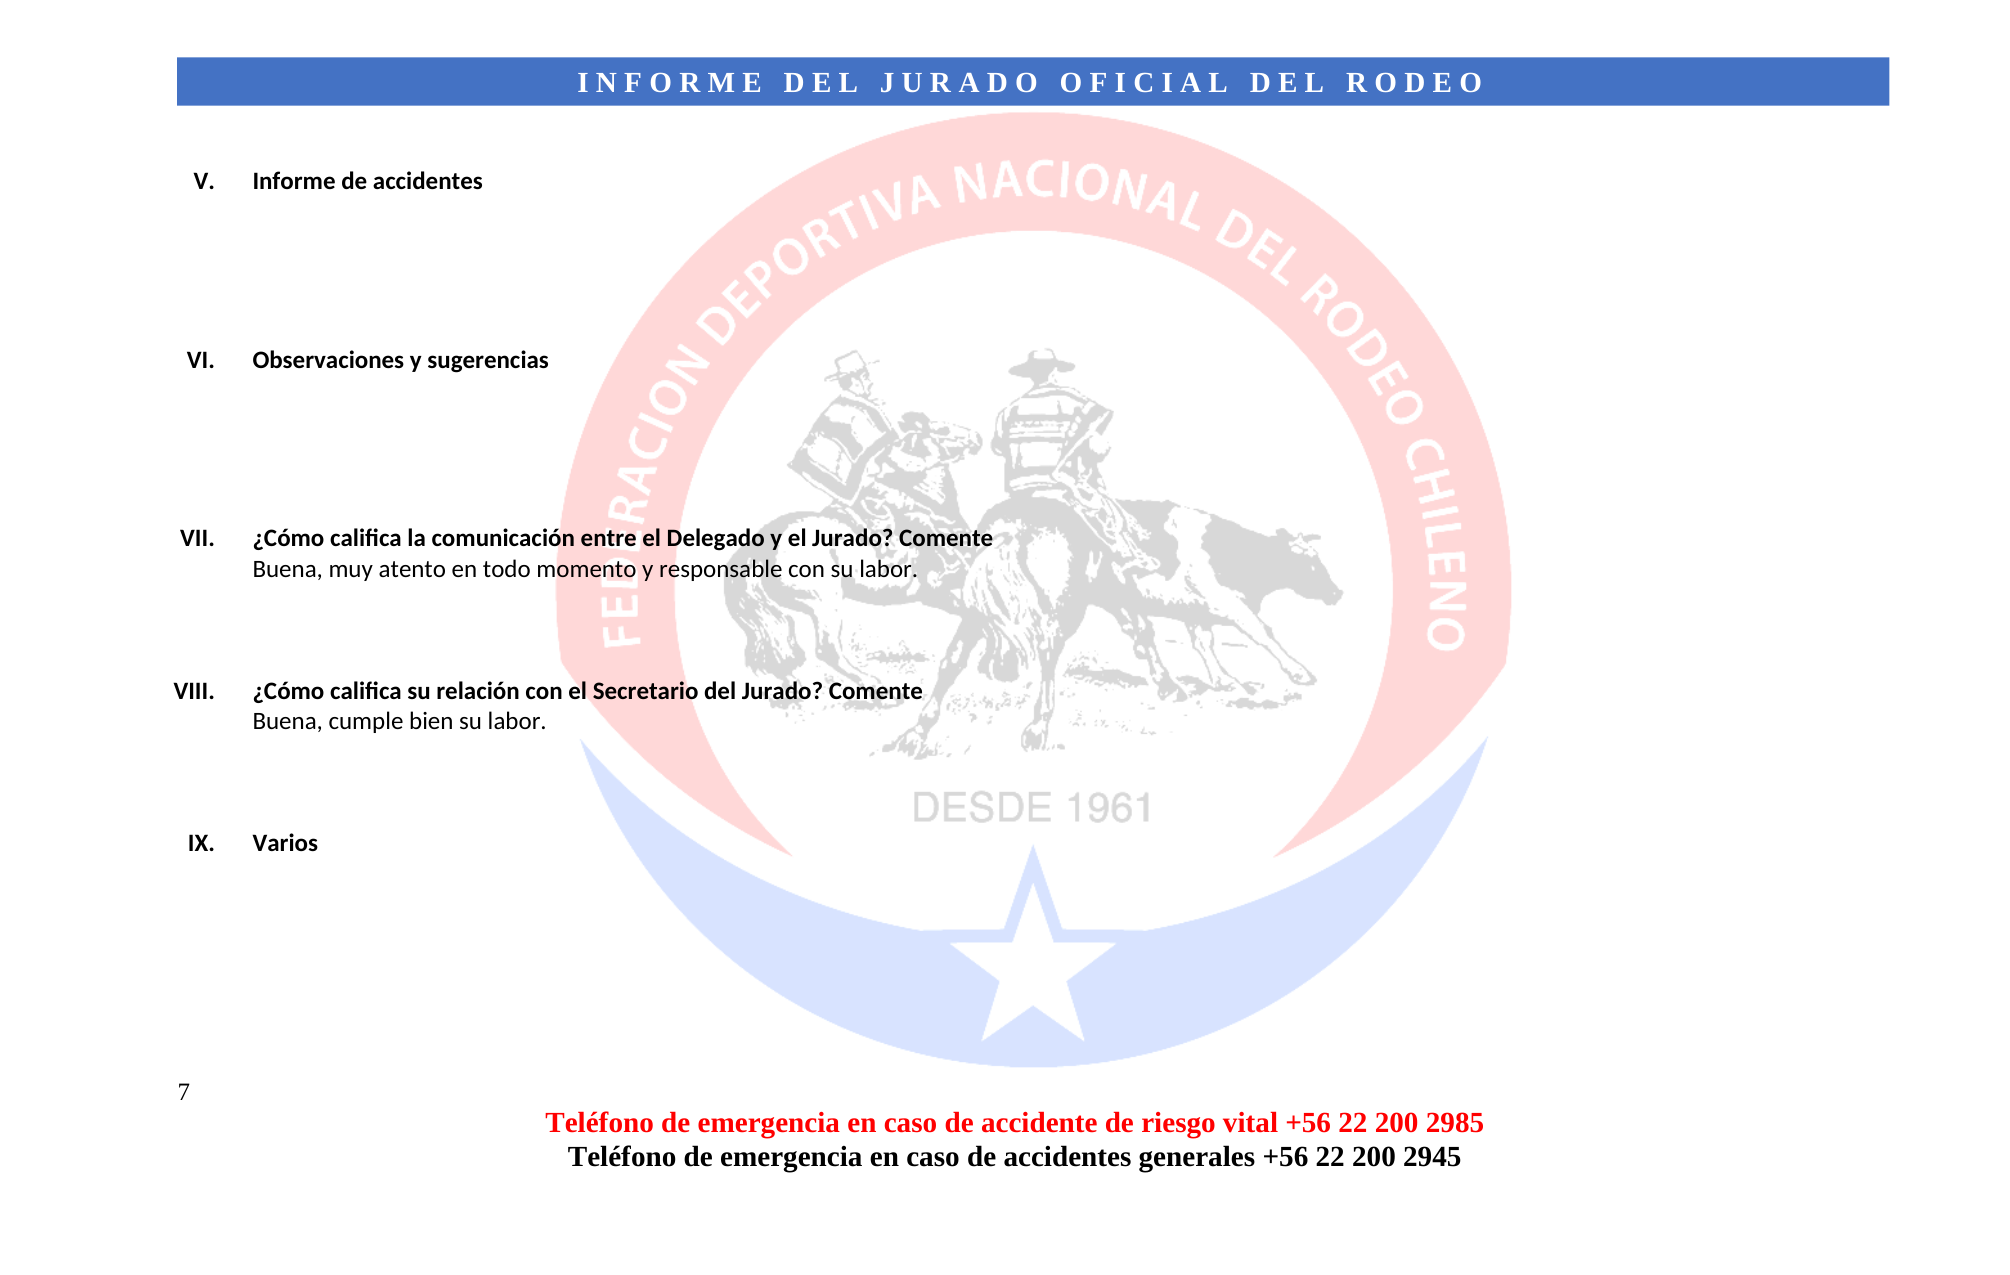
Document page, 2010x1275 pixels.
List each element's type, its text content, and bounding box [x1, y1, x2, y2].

list ¿Cómo califica la comunicación entre el Delegado y el Jurado? Comente [215, 522, 1683, 553]
list Buena, cumple bien su labor. [252, 706, 1683, 736]
list ¿Cómo califica su relación con el Secretario del Jurado? Comente [215, 675, 1683, 706]
list Varios [215, 828, 1683, 858]
list Buena, muy atento en todo momento y responsable con su labor. [252, 553, 1683, 583]
list Observaciones y sugerencias [215, 344, 1683, 375]
list Informe de accidentes [215, 165, 1683, 196]
